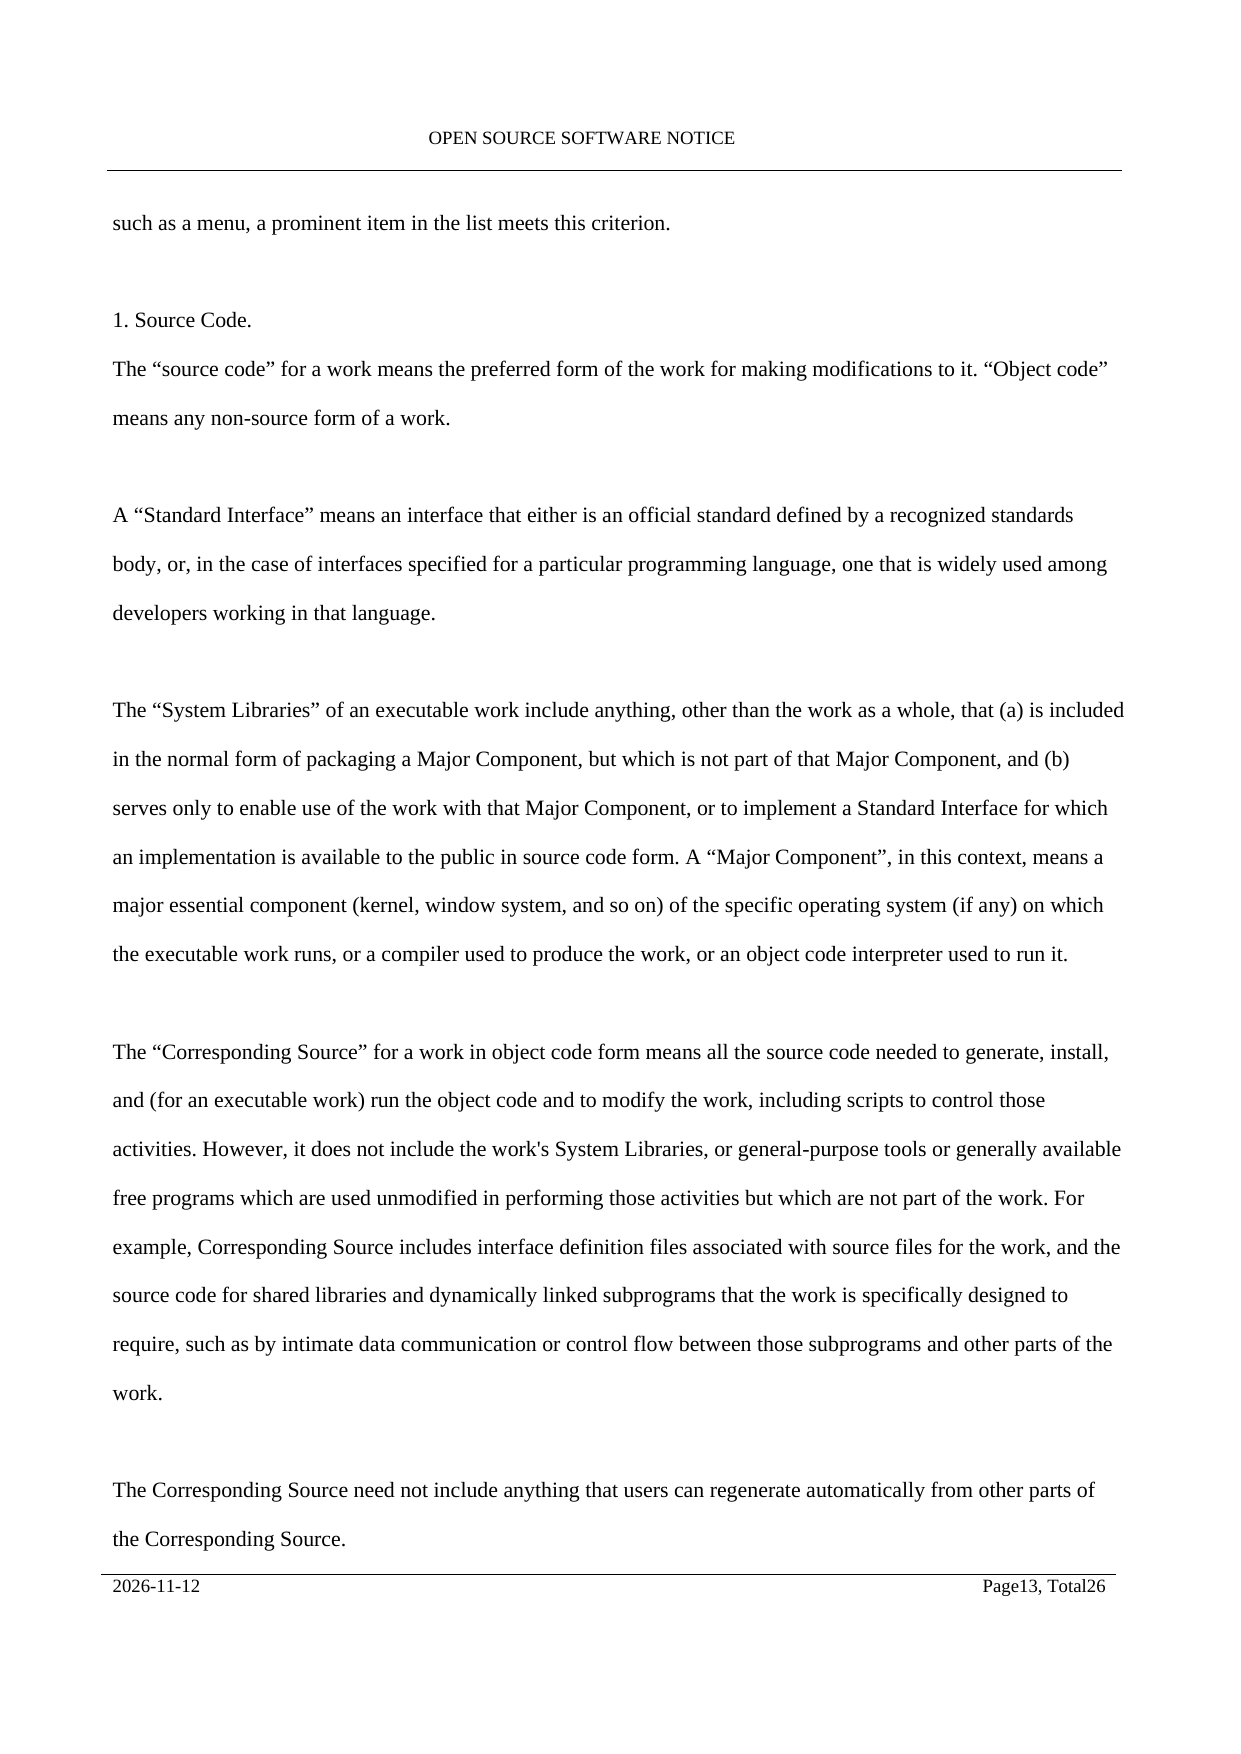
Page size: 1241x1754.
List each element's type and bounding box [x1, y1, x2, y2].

text [112, 206, 1128, 1555]
